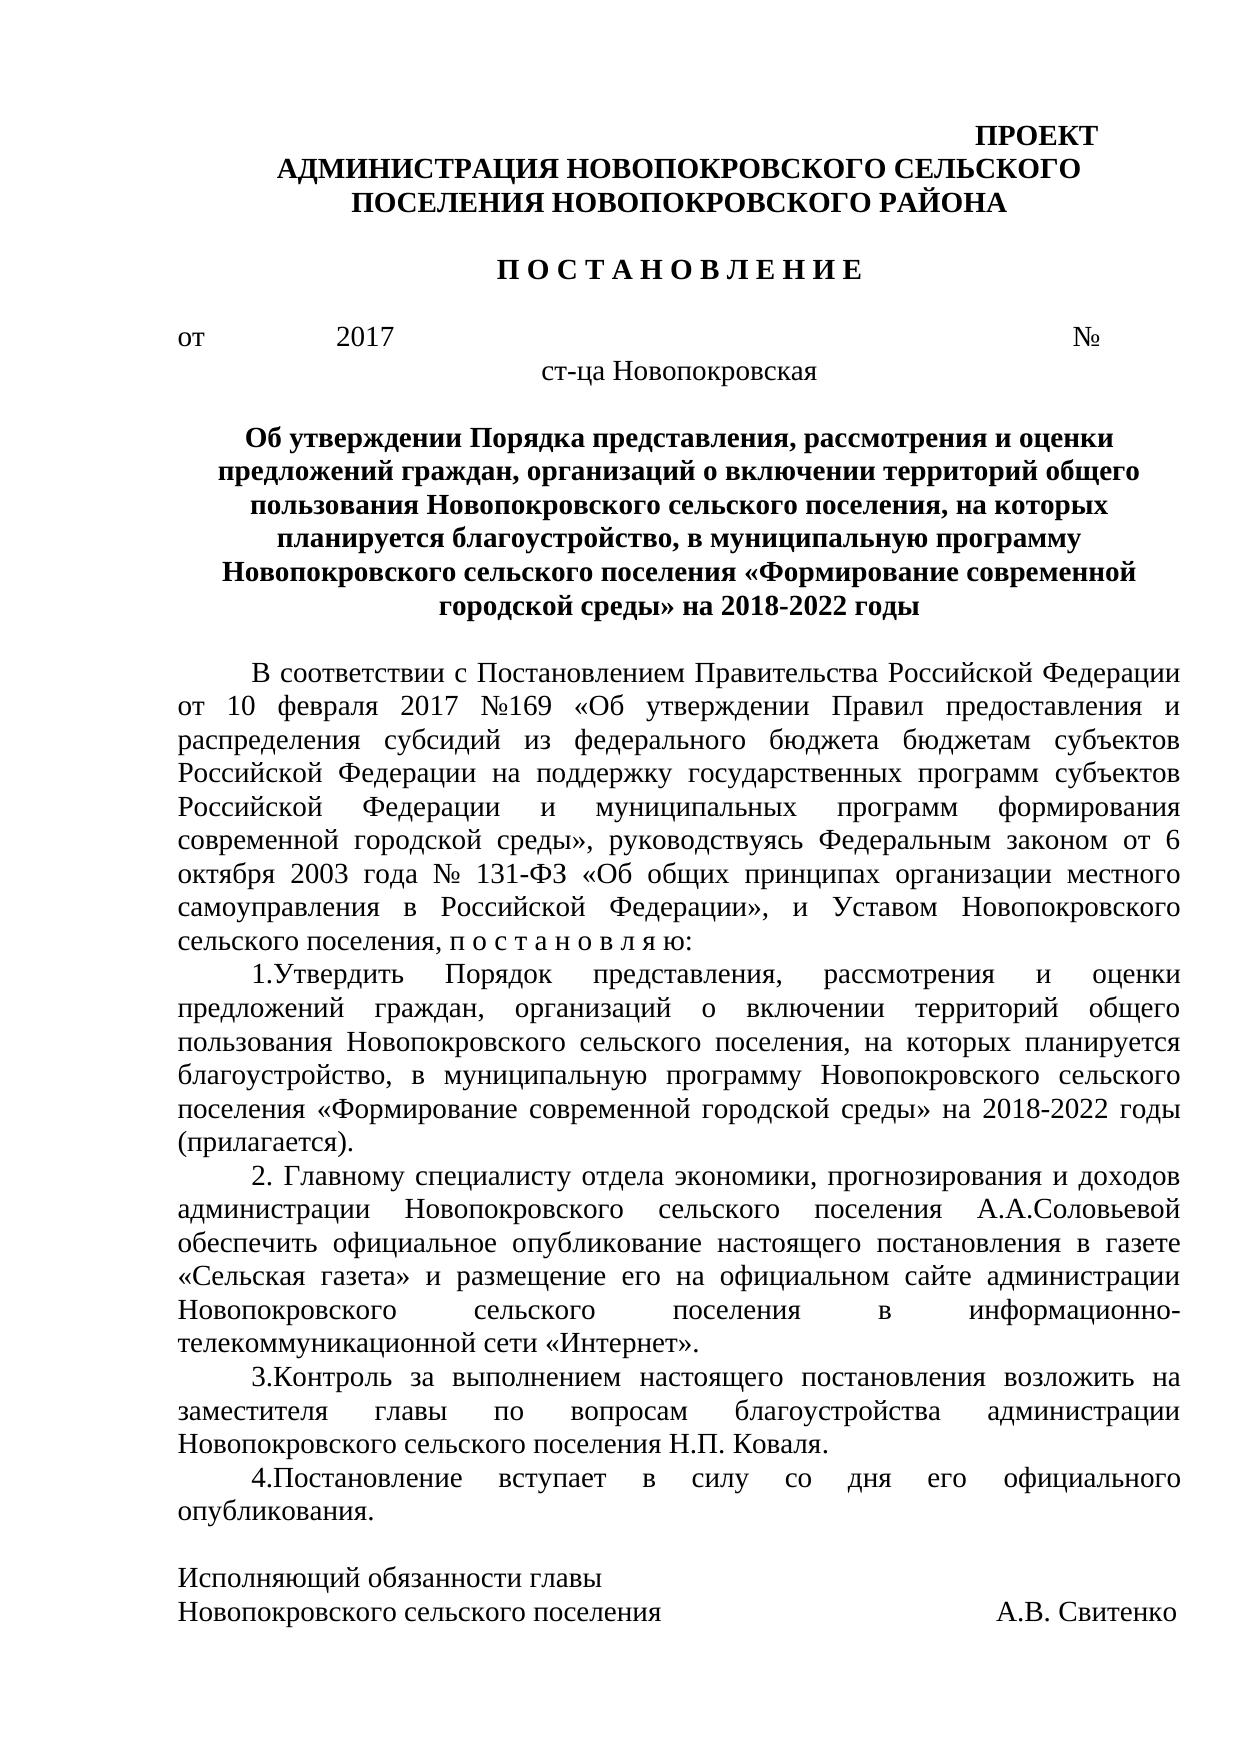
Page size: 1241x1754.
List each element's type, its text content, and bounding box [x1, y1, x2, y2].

text В соответствии с Постановлением Правительства Российской Федерации от 10 февраля 2017 №169 «Об утверждении Правил предоставления и распределения субсидий из федерального бюджета бюджетам субъектов Российской Федерации на поддержку государственных программ субъектов Российской Федерации и муниципальных программ формирования современной городской среды», руководствуясь Федеральным законом от 6 октября 2003 года № 131-ФЗ «Об общих принципах организации местного самоуправления в Российской Федерации», и Уставом Новопокровского сельского поселения, п о с т а н о в л я ю: [177, 655, 1181, 957]
text Об утверждении Порядка представления, рассмотрения и оценки предложений граждан, организаций о включении территорий общего пользования Новопокровского сельского поселения, на которых планируется благоустройство, в муниципальную программу Новопокровского сельского поселения «Формирование современной городской среды» на 2018-2022 годы [177, 420, 1181, 621]
text АДМИНИСТРАЦИЯ НОВОПОКРОВСКОГО СЕЛЬСКОГО [177, 152, 1181, 185]
text П О С Т А Н О В Л Е Н И Е [177, 252, 1181, 286]
text 3.Контроль за выполнением настоящего постановления возложить на заместителя главы по вопросам благоустройства администрации Новопокровского сельского поселения Н.П. Коваля. [177, 1359, 1181, 1460]
text 1.Утвердить Порядок представления, рассмотрения и оценки предложений граждан, организаций о включении территорий общего пользования Новопокровского сельского поселения, на которых планируется благоустройство, в муниципальную программу Новопокровского сельского поселения «Формирование современной городской среды» на 2018-2022 годы (прилагается). [177, 957, 1181, 1158]
text 4.Постановление вступает в силу со дня его официального опубликования. [177, 1460, 1181, 1527]
text 2. Главному специалисту отдела экономики, прогнозирования и доходов администрации Новопокровского сельского поселения А.А.Соловьевой обеспечить официальное опубликование настоящего постановления в газете «Сельская газета» и размещение его на официальном сайте администрации Новопокровского сельского поселения в информационно-телекоммуникационной сети «Интернет». [177, 1158, 1181, 1359]
text ст-ца Новопокровская [177, 353, 1181, 386]
title Новопокровского сельского поселения А.В. Свитенко [177, 1594, 1181, 1627]
text ПОСЕЛЕНИЯ НОВОПОКРОВСКОГО РАЙОНА [177, 185, 1181, 219]
text от 2017 № [177, 319, 1181, 353]
text ПРОЕКТ [177, 118, 1181, 152]
title Исполняющий обязанности главы [177, 1560, 1181, 1594]
